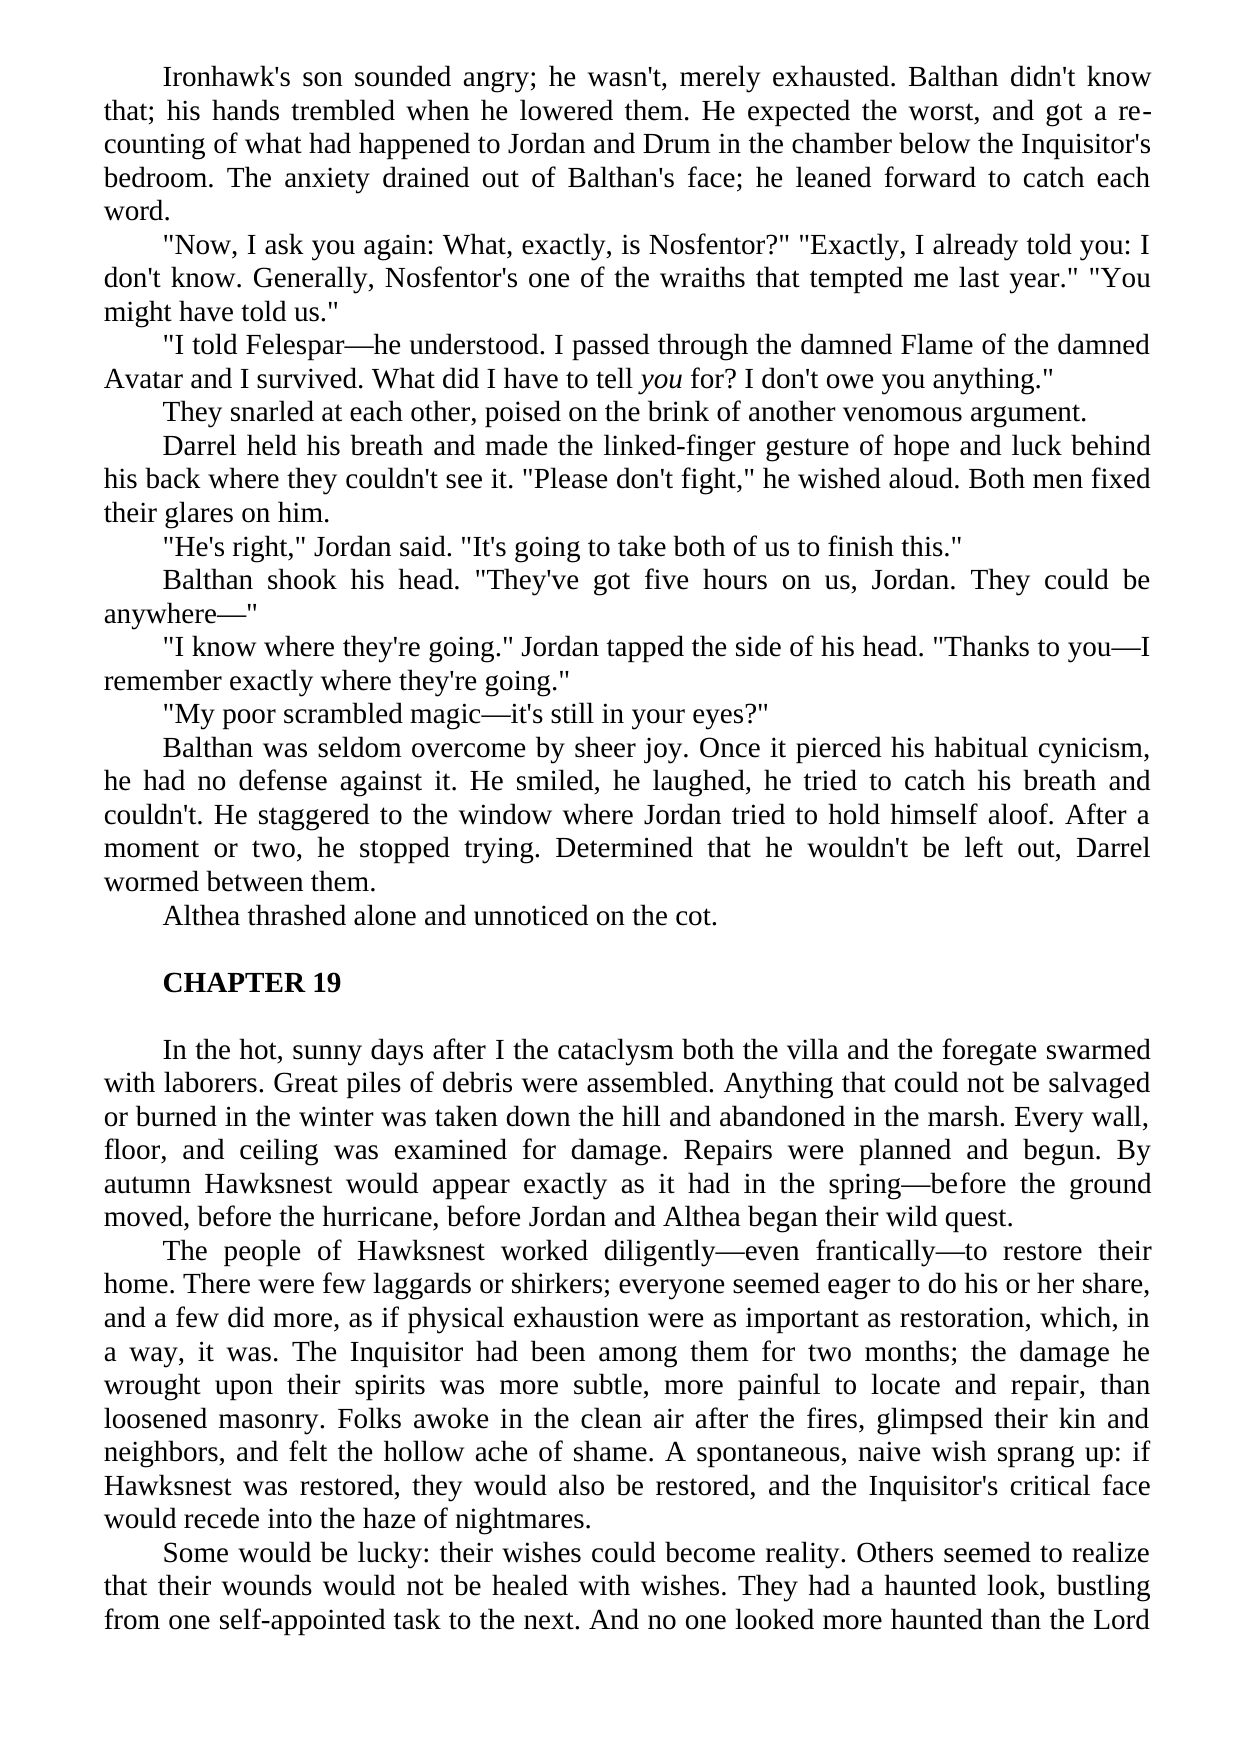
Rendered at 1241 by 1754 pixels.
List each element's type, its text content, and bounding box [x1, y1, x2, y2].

text In the hot, sunny days after I the cataclysm both the villa and the foregate swarmed with laborers. Great piles of debris were assembled. Anything that could not be salvaged or burned in the winter was taken down the hill and abandoned in the marsh. Every wall, floor, and ceiling was examined for damage. Repairs were planned and begun. By autumn Hawksnest would appear exactly as it had in the spring—before the ground moved, before the hurricane, before Jordan and Althea began their wild quest. [103, 1032, 1152, 1233]
text They snarled at each other, poised on the brink of another venomous argument. [103, 394, 1152, 428]
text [103, 1535, 1152, 1636]
text Ironhawk's son sounded angry; he wasn't, merely exhausted. Balthan didn't know that; his hands trembled when he lowered them. He expected the worst, and got a recounting of what had happened to Jordan and Drum in the chamber below the Inquisitor's bedroom. The anxiety drained out of Balthan's face; he leaned forward to catch each word. [103, 59, 1152, 227]
text Darrel held his breath and made the linked-finger gesture of hope and luck behind his back where they couldn't see it. "Please don't fight," he wished aloud. Both men fixed their glares on him. [103, 428, 1152, 529]
text Balthan was seldom overcome by sheer joy. Once it pierced his habitual cynicism, he had no defense against it. He smiled, he laughed, he tried to catch his breath and couldn't. He staggered to the window where Jordan tried to hold himself aloof. After a moment or two, he stopped trying. Determined that he wouldn't be left out, Darrel wormed between them. [103, 730, 1152, 898]
text "He's right," Jordan said. "It's going to take both of us to finish this." [103, 529, 1152, 562]
text Althea thrashed alone and unnoticed on the cot. [103, 898, 1152, 931]
text "Now, I ask you again: What, exactly, is Nosfentor?" "Exactly, I already told you: I don't know. Generally, Nosfentor's one of the wraiths that tempted me last year." "You might have told us." [103, 227, 1152, 327]
text CHAPTER 19 [103, 965, 1152, 998]
text Balthan shook his head. "They've got five hours on us, Jordan. They could be anywhere—" [103, 562, 1152, 629]
text "I know where they're going." Jordan tapped the side of his head. "Thanks to you—I remember exactly where they're going." [103, 629, 1152, 696]
text "My poor scrambled magic—it's still in your eyes?" [103, 696, 1152, 730]
text The people of Hawksnest worked diligently—even frantically—to restore their home. There were few laggards or shirkers; everyone seemed eager to do his or her share, and a few did more, as if physical exhaustion were as important as restoration, which, in a way, it was. The Inquisitor had been among them for two months; the damage he wrought upon their spirits was more subtle, more painful to locate and repair, than loosened masonry. Folks awoke in the clean air after the fires, glimpsed their kin and neighbors, and felt the hollow ache of shame. A spontaneous, naive wish sprang up: if Hawksnest was restored, they would also be restored, and the Inquisitor's critical face would recede into the haze of nightmares. [103, 1233, 1152, 1535]
text "I told Felespar—he understood. I passed through the damned Flame of the damned Avatar and I survived. What did I have to tell you for? I don't owe you anything." [103, 327, 1152, 394]
